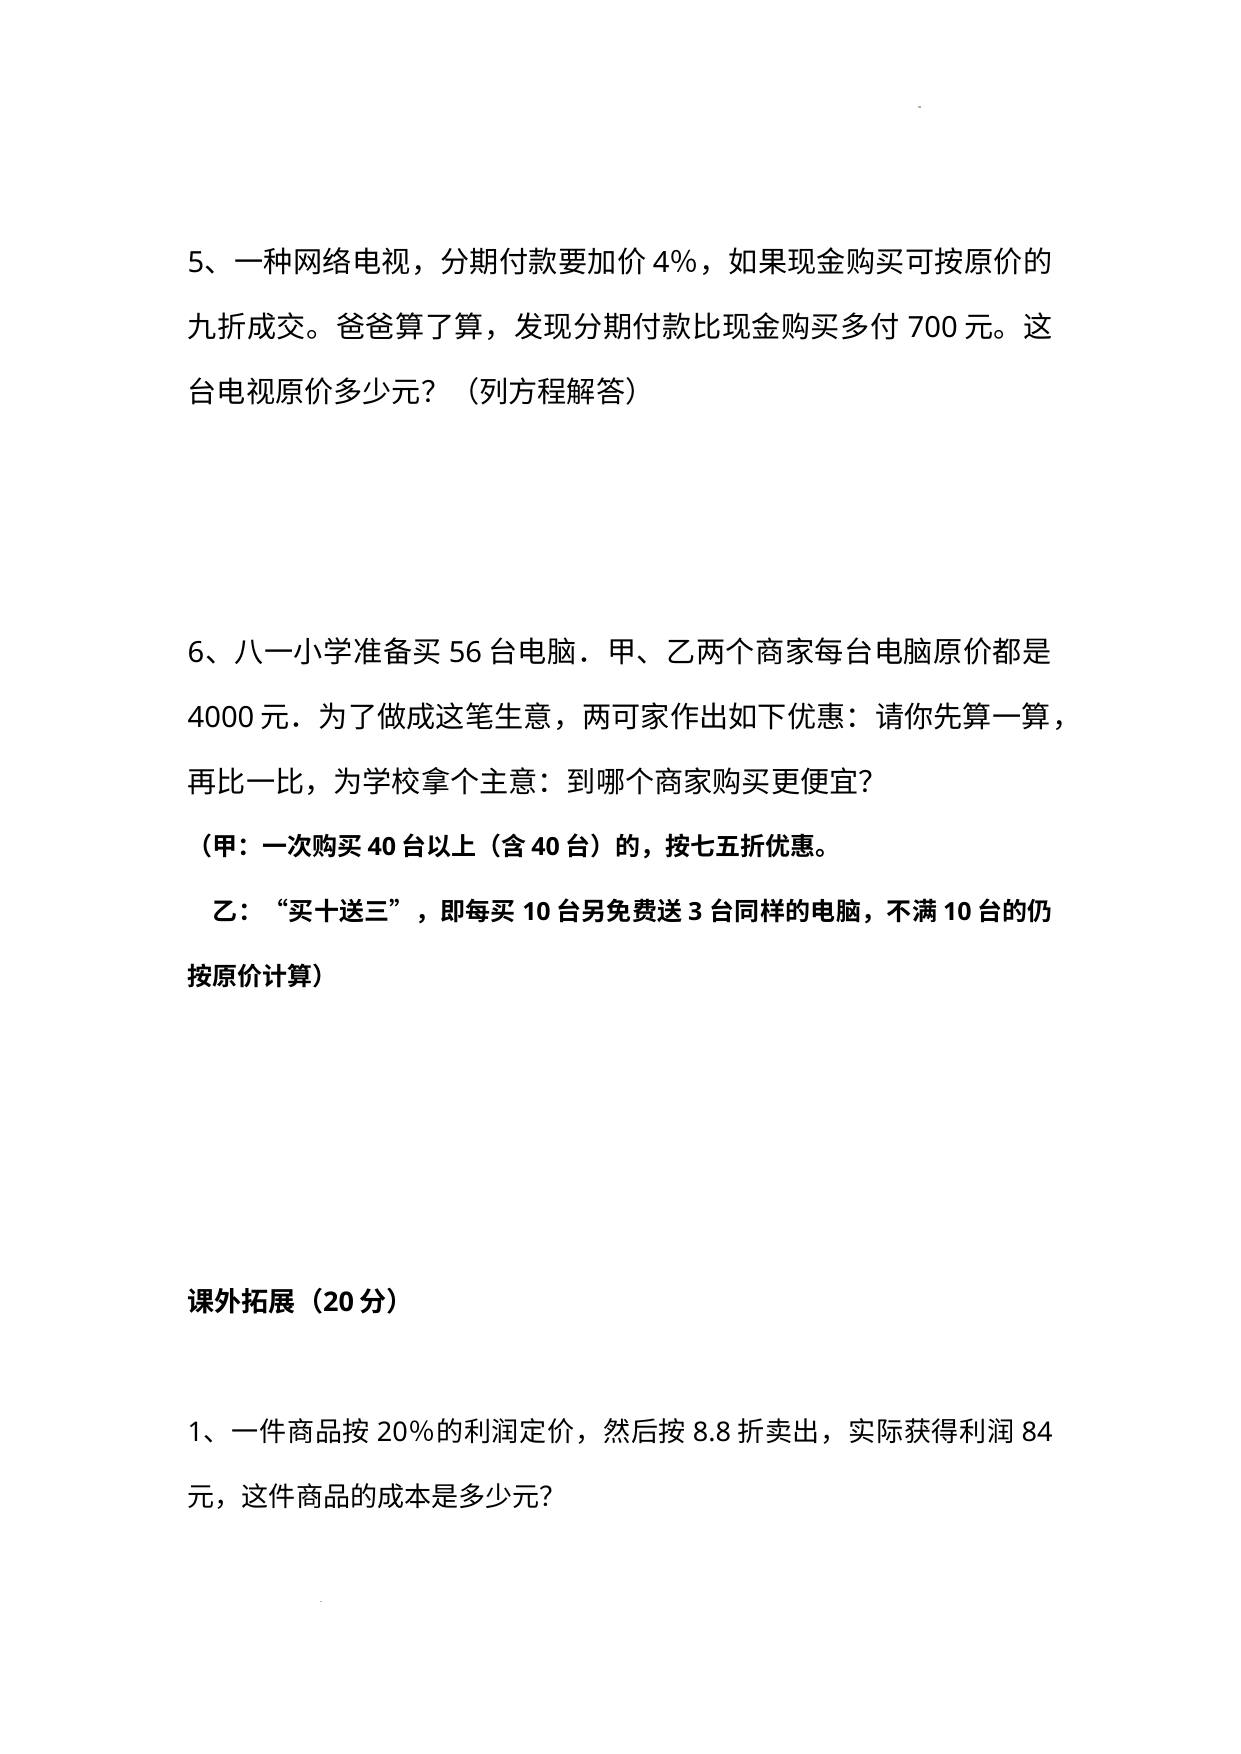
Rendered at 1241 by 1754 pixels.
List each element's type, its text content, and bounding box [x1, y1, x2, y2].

list 1、一件商品按20％的利润定价，然后按8.8折卖出，实际获得利润84元，这件商品的成本是多少元？ [187, 1397, 1053, 1527]
list 6、八一小学准备买56台电脑．甲、乙两个商家每台电脑原价都是4000元．为了做成这笔生意，两可家作出如下优惠：请你先算一算，再比一比，为学校拿个主意：到哪个商家购买更便宜？ [187, 617, 1053, 812]
list 5、一种网络电视，分期付款要加价4％，如果现金购买可按原价的九折成交。爸爸算了算，发现分期付款比现金购买多付700元。这台电视原价多少元？（列方程解答） [187, 227, 1053, 422]
list 乙：“买十送三”，即每买10台另免费送3 台同样的电脑，不满10台的仍按原价计算） [187, 877, 1053, 1007]
list 课外拓展（20分） [187, 1267, 1053, 1332]
list （甲：一次购买40台以上（含40台）的，按七五折优惠。 [187, 812, 1053, 877]
